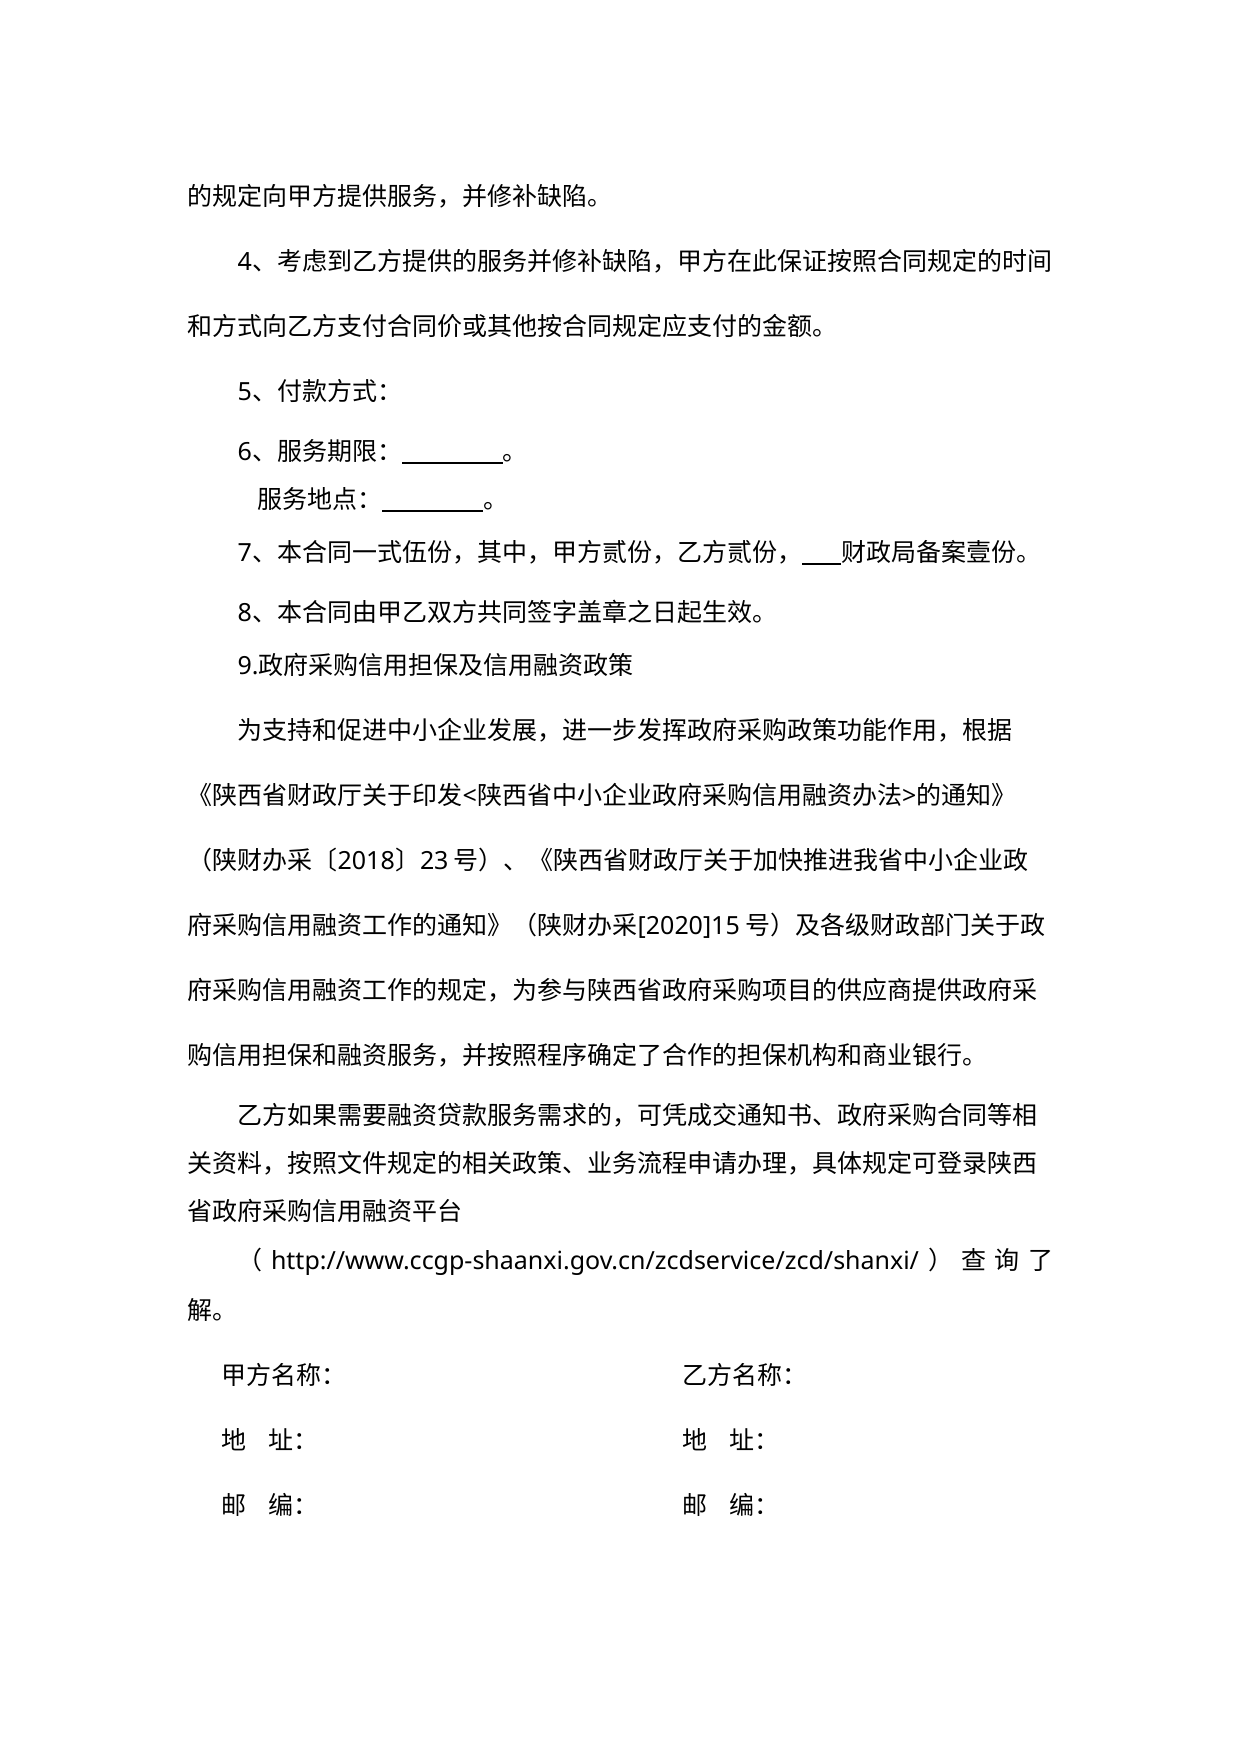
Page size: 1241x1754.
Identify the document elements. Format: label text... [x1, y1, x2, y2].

text 7、本合同一式伍份，其中，甲方贰份，乙方贰份， 财政局备案壹份。 [187, 518, 1053, 583]
text （http://www.ccgp-shaanxi.gov.cn/zcdservice/zcd/shanxi/）查询了解。 [187, 1229, 1053, 1329]
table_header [648, 1330, 1058, 1548]
text 9.政府采购信用担保及信用融资政策 [187, 631, 1053, 696]
text 4、考虑到乙方提供的服务并修补缺陷，甲方在此保证按照合同规定的时间和方式向乙方支付合同价或其他按合同规定应支付的金额。 [187, 227, 1053, 357]
text 为支持和促进中小企业发展，进一步发挥政府采购政策功能作用，根据《陕西省财政厅关于印发<陕西省中小企业政府采购信用融资办法>的通知》（陕财办采〔2018〕23号）、《陕西省财政厅关于加快推进我省中小企业政府采购信用融资工作的通知》（陕财办采[2020]15号）及各级财政部门关于政府采购信用融资工作的规定，为参与陕西省政府采购项目的供应商提供政府采购信用担保和融资服务，并按照程序确定了合作的担保机构和商业银行。 [187, 696, 1053, 1086]
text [187, 162, 1053, 227]
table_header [188, 1330, 648, 1548]
text 5、付款方式： [187, 357, 1053, 422]
text 乙方如果需要融资贷款服务需求的，可凭成交通知书、政府采购合同等相关资料，按照文件规定的相关政策、业务流程申请办理，具体规定可登录陕西省政府采购信用融资平台 [187, 1086, 1053, 1229]
text 服务地点： 。 [187, 470, 1053, 518]
text 8、本合同由甲乙双方共同签字盖章之日起生效。 [187, 583, 1053, 631]
text 6、服务期限： 。 [187, 422, 1053, 470]
